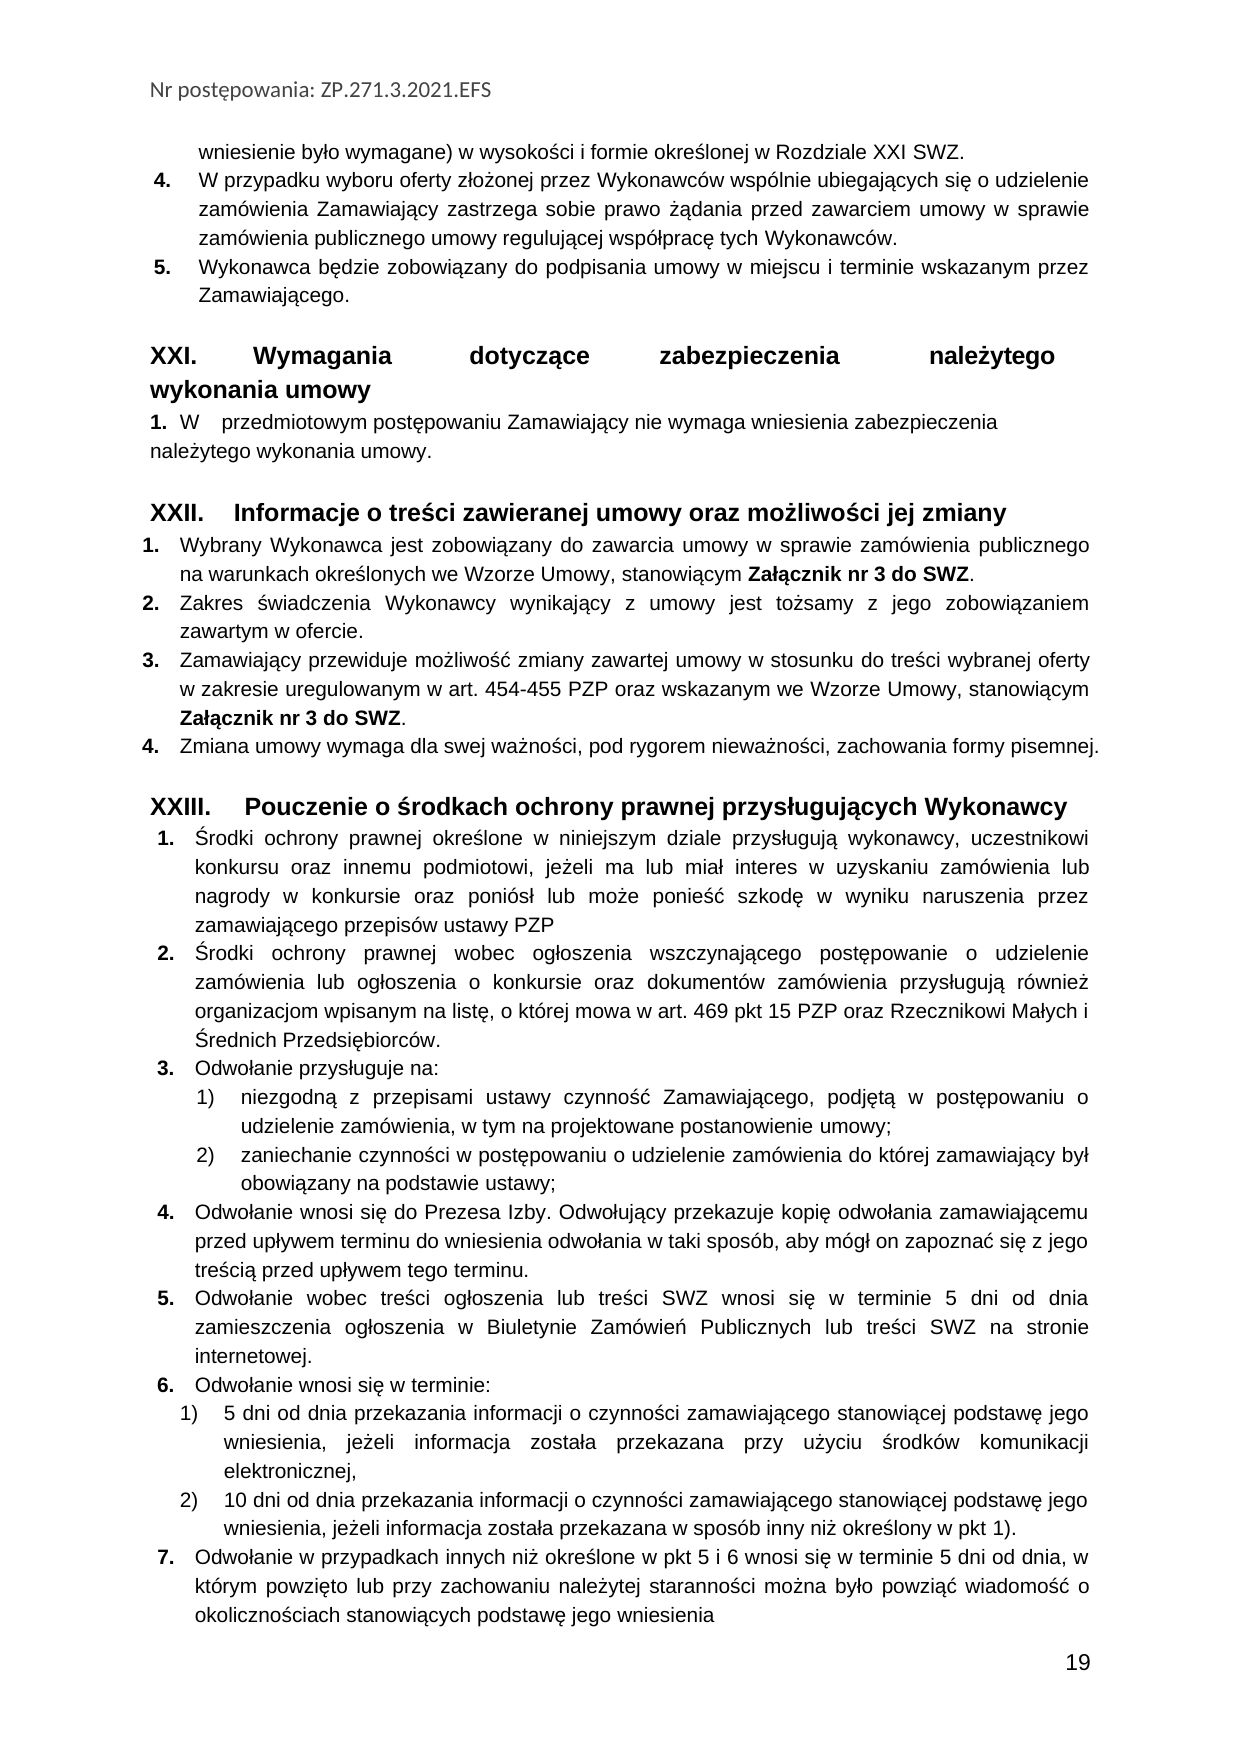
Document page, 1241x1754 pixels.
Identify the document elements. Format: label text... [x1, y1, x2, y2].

list W przedmiotowym postępowaniu Zamawiający nie wymaga wniesienia zabezpieczenia należytego wykonania umowy. [150, 410, 1089, 462]
subtitle Wymagania dotyczące zabezpieczenia należytego wykonania umowy [150, 341, 1090, 404]
subtitle Informacje o treści zawieranej umowy oraz możliwości jej zmiany [150, 498, 1090, 527]
list Odwołanie w przypadkach innych niż określone w pkt 5 i 6 wnosi się w terminie 5 dni od dnia, w którym powzięto lub przy zachowaniu należytej staranności można było powziąć wiadomość o okolicznościach stanowiących podstawę jego wniesienia [157, 1545, 1090, 1626]
list Odwołanie wnosi się w terminie: [157, 1372, 1103, 1396]
list Zmiana umowy wymaga dla swej ważności, pod rygorem nieważności, zachowania formy pisemnej. [142, 734, 1103, 758]
list Wybrany Wykonawca jest zobowiązany do zawarcia umowy w sprawie zamówienia publicznego na warunkach określonych we Wzorze Umowy, stanowiącym Załącznik nr 3 do SWZ. [142, 533, 1090, 586]
list Zakres świadczenia Wykonawcy wynikający z umowy jest tożsamy z jego zobowiązaniem zawartym w ofercie. [142, 590, 1089, 643]
list Środki ochrony prawnej wobec ogłoszenia wszczynającego postępowanie o udzielenie zamówienia lub ogłoszenia o konkursie oraz dokumentów zamówienia przysługują również organizacjom wpisanym na listę, o której mowa w art. 469 pkt 15 PZP oraz Rzecznikowi Małych i Średnich Przedsiębiorców. [157, 941, 1090, 1051]
list zaniechanie czynności w postępowaniu o udzielenie zamówienia do której zamawiający był obowiązany na podstawie ustawy; [196, 1142, 1089, 1195]
subtitle Pouczenie o środkach ochrony prawnej przysługujących Wykonawcy [150, 792, 1090, 820]
list Środki ochrony prawnej określone w niniejszym dziale przysługują wykonawcy, uczestnikowi konkursu oraz innemu podmiotowi, jeżeli ma lub miał interes w uzyskaniu zamówienia lub nagrody w konkursie oraz poniósł lub może ponieść szkodę w wyniku naruszenia przez zamawiającego przepisów ustawy PZP [157, 826, 1090, 936]
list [154, 139, 1090, 163]
list Wykonawca będzie zobowiązany do podpisania umowy w miejscu i terminie wskazanym przez Zamawiającego. [154, 254, 1090, 307]
list W przypadku wyboru oferty złożonej przez Wykonawców wspólnie ubiegających się o udzielenie zamówienia Zamawiający zastrzega sobie prawo żądania przed zawarciem umowy w sprawie zamówienia publicznego umowy regulującej współpracę tych Wykonawców. [154, 168, 1090, 250]
list niezgodną z przepisami ustawy czynność Zamawiającego, podjętą w postępowaniu o udzielenie zamówienia, w tym na projektowane postanowienie umowy; [196, 1085, 1089, 1138]
list 10 dni od dnia przekazania informacji o czynności zamawiającego stanowiącej podstawę jego wniesienia, jeżeli informacja została przekazana w sposób inny niż określony w pkt 1). [179, 1487, 1089, 1540]
list 5 dni od dnia przekazania informacji o czynności zamawiającego stanowiącej podstawę jego wniesienia, jeżeli informacja została przekazana przy użyciu środków komunikacji elektronicznej, [179, 1401, 1089, 1483]
list Odwołanie przysługuje na: [157, 1056, 1103, 1080]
list Zamawiający przewiduje możliwość zmiany zawartej umowy w stosunku do treści wybranej oferty w zakresie uregulowanym w art. 454-455 PZP oraz wskazanym we Wzorze Umowy, stanowiącym Załącznik nr 3 do SWZ. [142, 648, 1090, 729]
list Odwołanie wnosi się do Prezesa Izby. Odwołujący przekazuje kopię odwołania zamawiającemu przed upływem terminu do wniesienia odwołania w taki sposób, aby mógł on zapoznać się z jego treścią przed upływem tego terminu. [157, 1200, 1090, 1281]
list Odwołanie wobec treści ogłoszenia lub treści SWZ wnosi się w terminie 5 dni od dnia zamieszczenia ogłoszenia w Biuletynie Zamówień Publicznych lub treści SWZ na stronie internetowej. [157, 1286, 1090, 1368]
